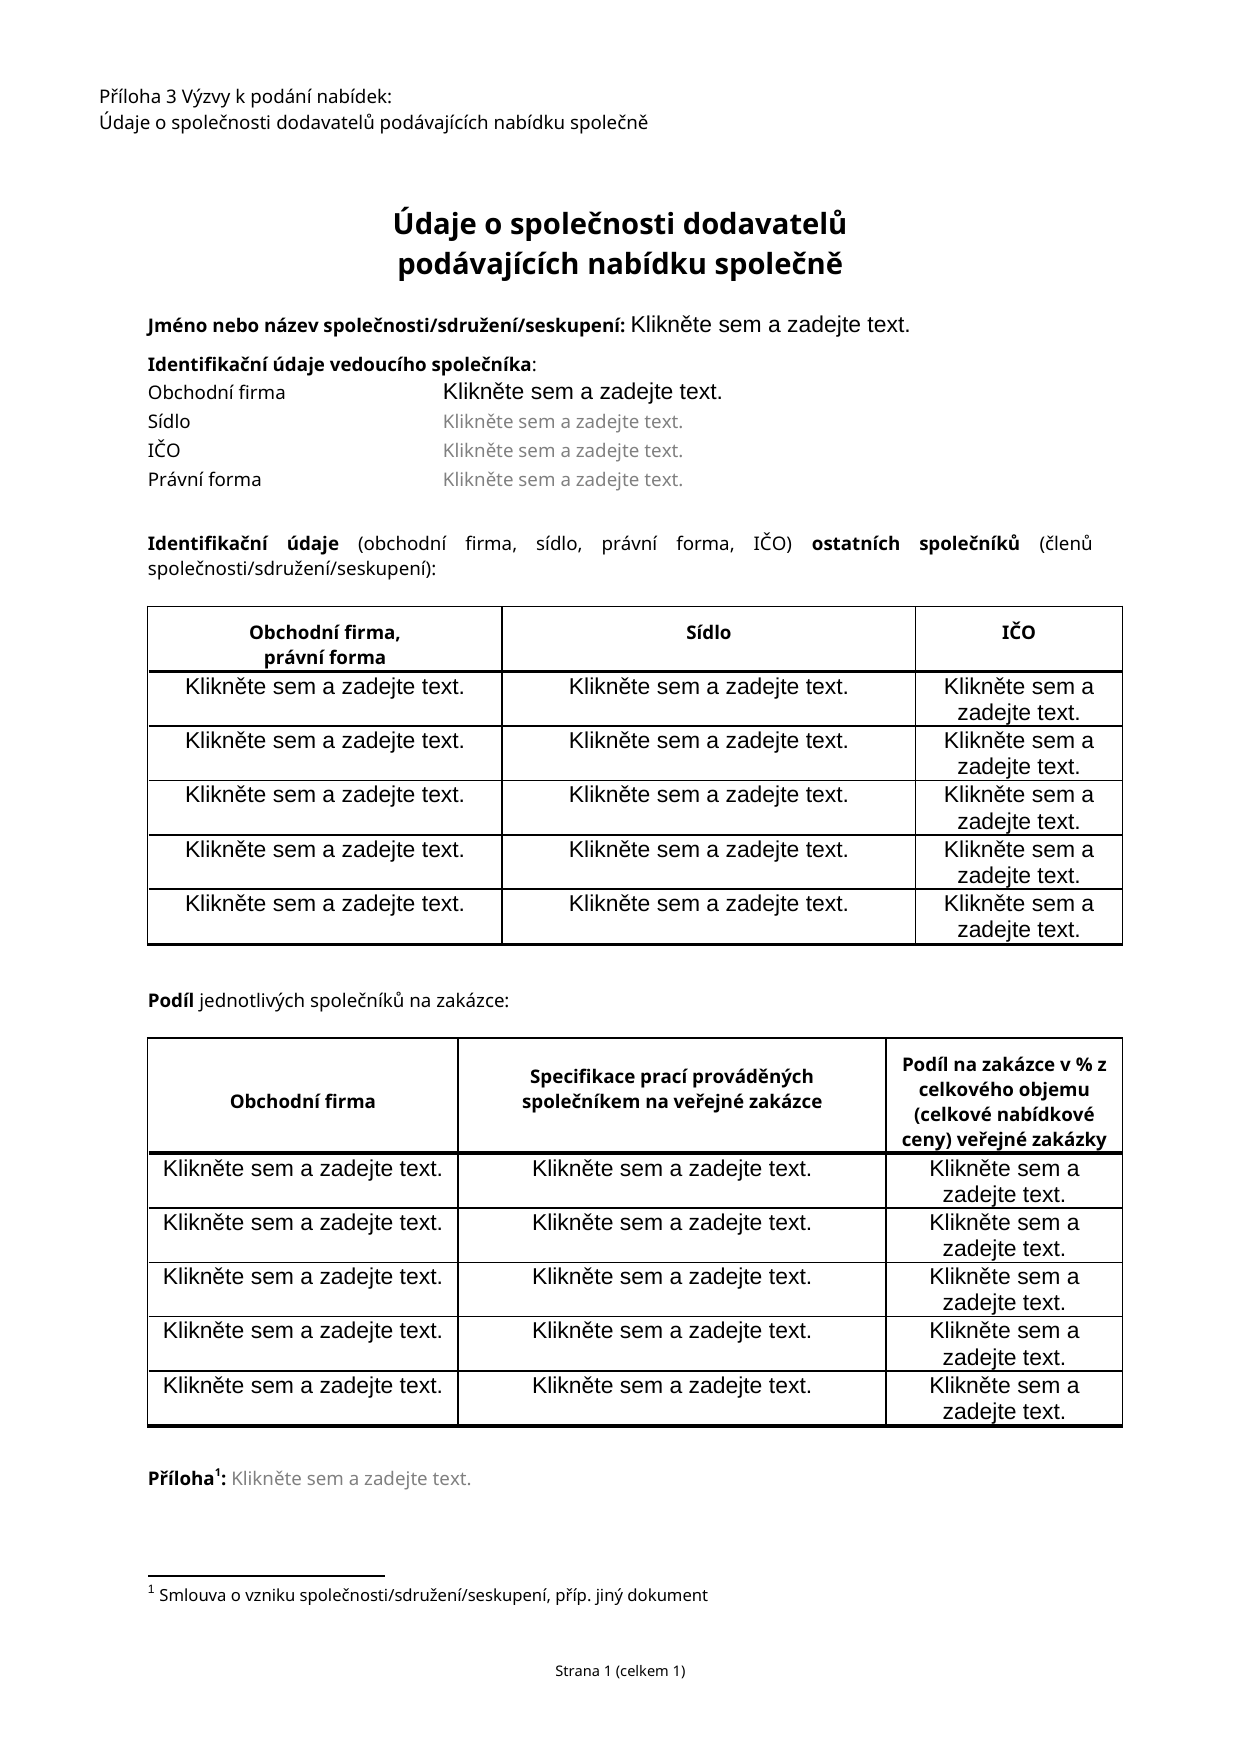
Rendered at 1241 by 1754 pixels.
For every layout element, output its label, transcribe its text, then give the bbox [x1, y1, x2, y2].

title Údaje o společnosti dodavatelů [148, 203, 1093, 243]
table_header Sídlo [503, 607, 915, 669]
text Identifikační údaje (obchodní firma, sídlo, právní forma, IČO) ostatních společníků (členů společnosti/sdružení/seskupení): [148, 530, 1093, 580]
text Příloha: [148, 1465, 1093, 1490]
text Jméno nebo název společnosti/sdružení/seskupení: [148, 308, 1093, 339]
table_header IČO [916, 607, 1122, 669]
text Právní forma [148, 463, 1093, 492]
text Sídlo [148, 405, 1093, 434]
table_header Specifikace prací prováděných společníkem na veřejné zakázce [459, 1039, 885, 1151]
table_header Obchodní firma, právní forma [148, 607, 501, 669]
table_header Obchodní firma [148, 1039, 457, 1151]
table_header Podíl na zakázce v % z celkového objemu (celkové nabídkové ceny) veřejné zakázky [887, 1039, 1122, 1151]
text Obchodní firma [148, 376, 1093, 405]
title podávajících nabídku společně [148, 243, 1093, 283]
text IČO [148, 434, 1093, 463]
text Podíl jednotlivých společníků na zakázce: [148, 987, 1093, 1037]
text Identifikační údaje vedoucího společníka: [148, 351, 1093, 376]
